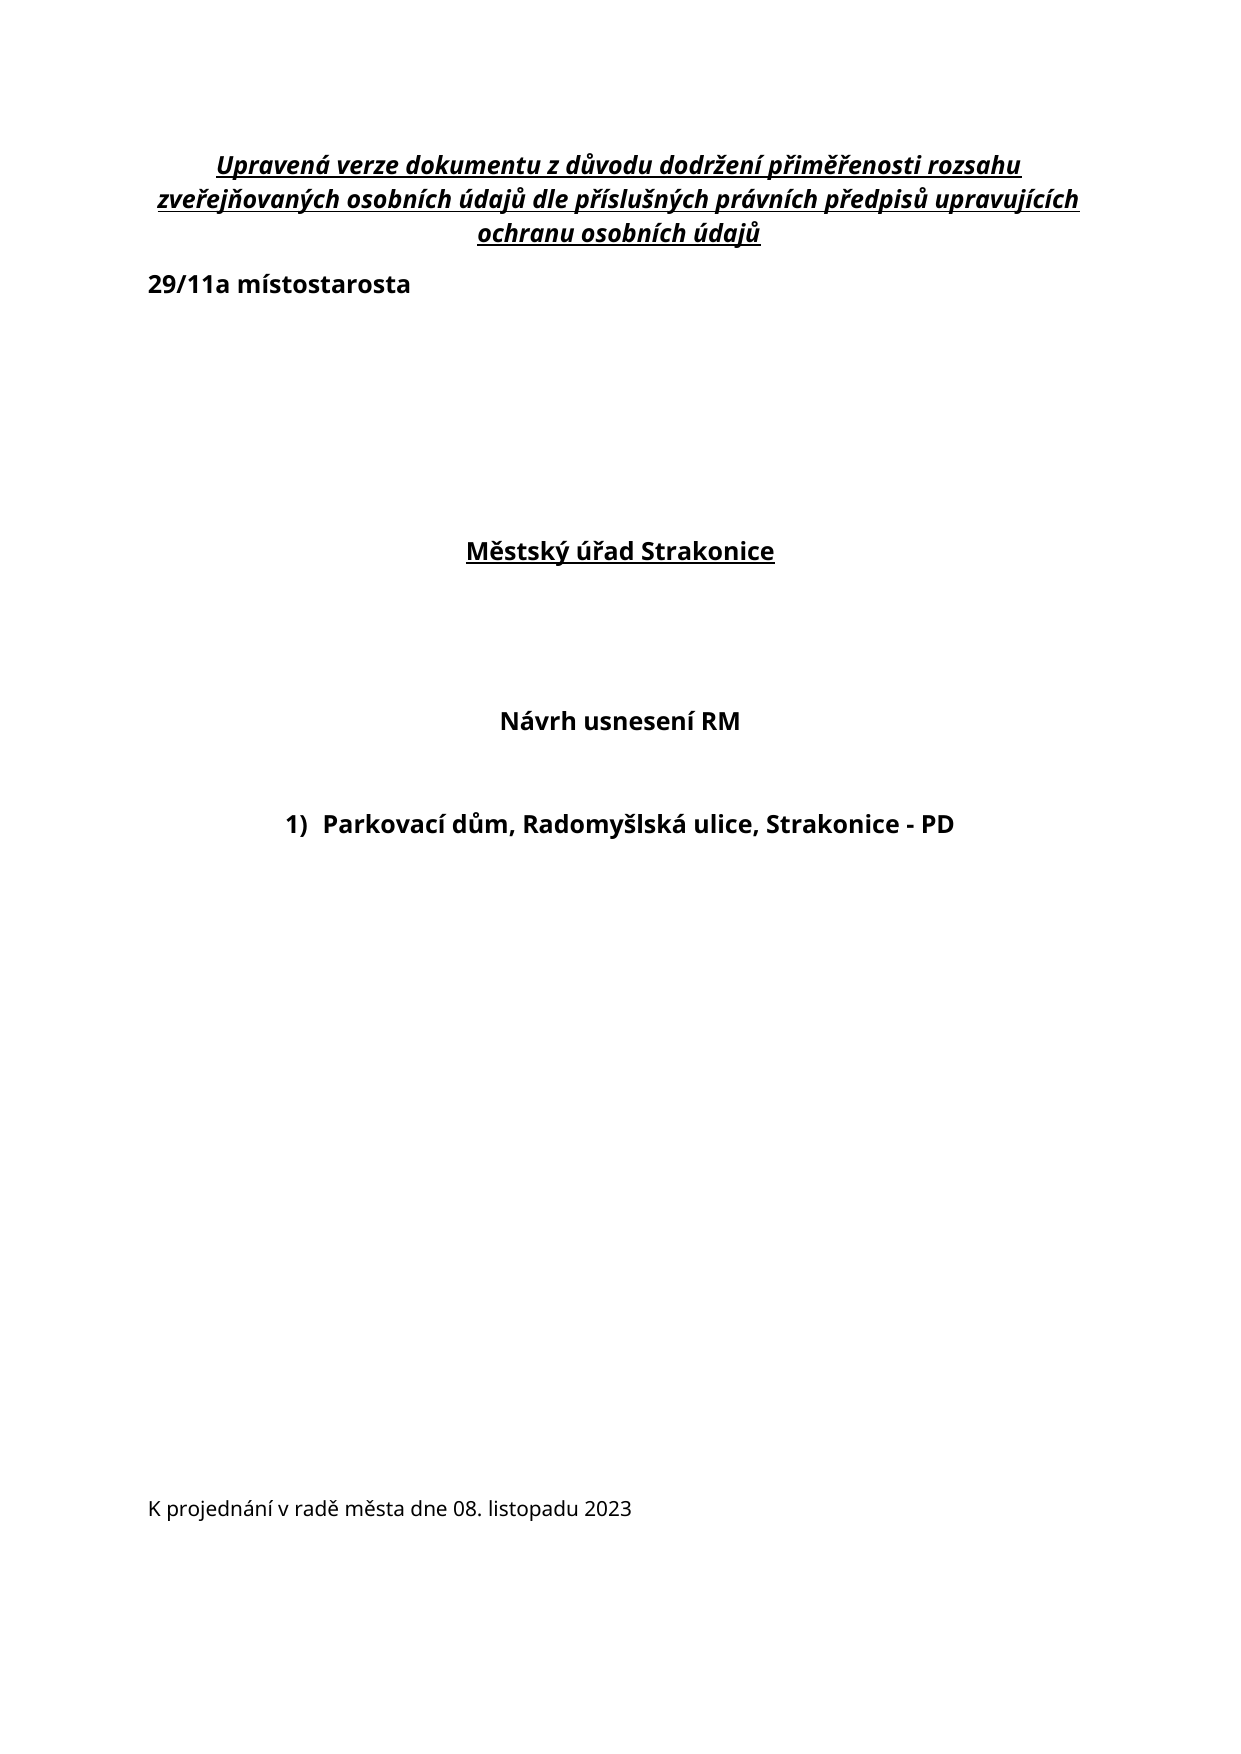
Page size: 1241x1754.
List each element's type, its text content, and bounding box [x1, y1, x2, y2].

text Městský úřad Strakonice [148, 534, 1093, 568]
text K projednání v radě města dne 08. listopadu 2023 [148, 1494, 1093, 1523]
text Upravená verze dokumentu z důvodu dodržení přiměřenosti rozsahu zveřejňovaných osobních údajů dle příslušných právních předpisů upravujících ochranu osobních údajů [148, 148, 1093, 250]
list Parkovací dům, Radomyšlská ulice, Strakonice - PD [148, 806, 1093, 841]
text 29/11a místostarosta [148, 266, 1093, 301]
text Návrh usnesení RM [148, 704, 1093, 738]
